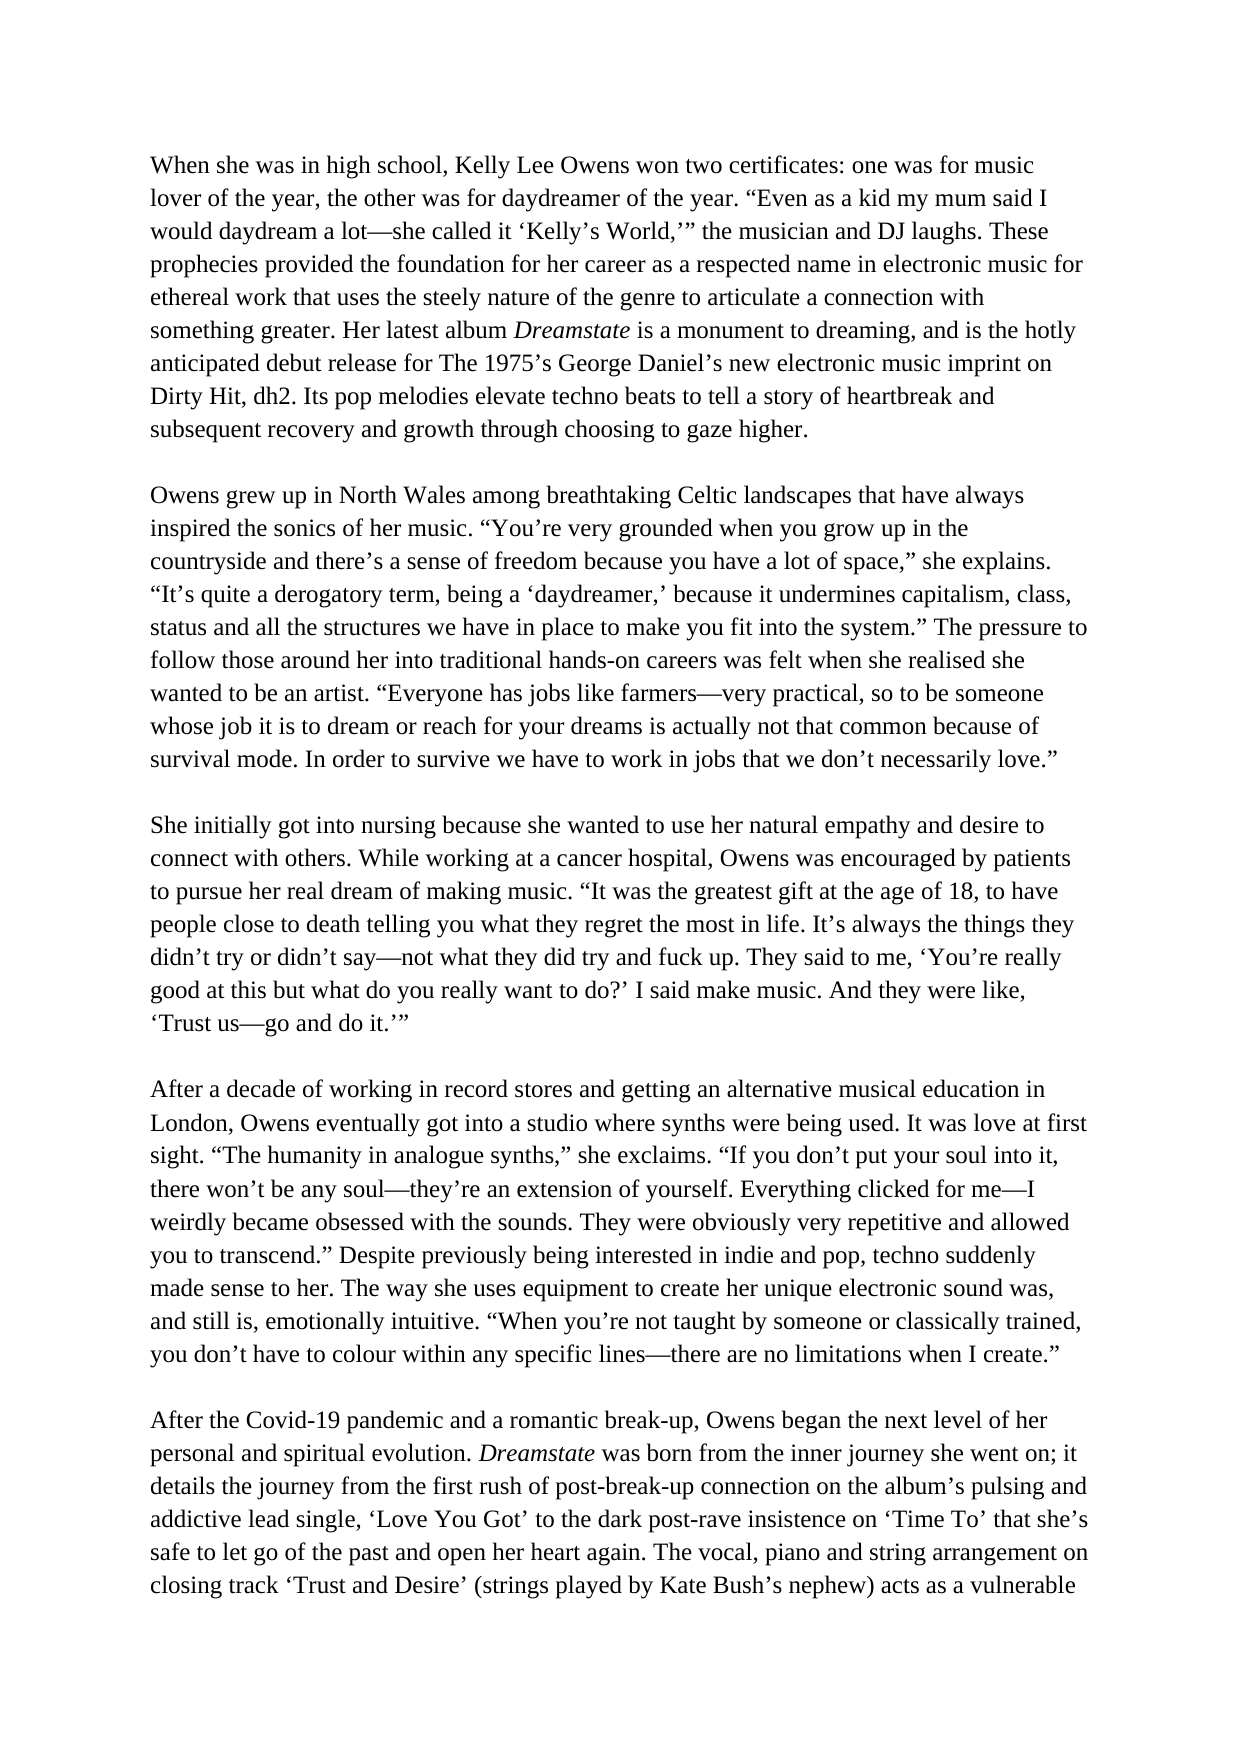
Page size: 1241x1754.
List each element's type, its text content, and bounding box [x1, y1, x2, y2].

text She initially got into nursing because she wanted to use her natural empathy and desire to connect with others. While working at a cancer hospital, Owens was encouraged by patients to pursue her real dream of making music. “It was the greatest gift at the age of 18, to have people close to death telling you what they regret the most in life. It’s always the things they didn’t try or didn’t say—not what they did try and fuck up. They said to me, ‘You’re really good at this but what do you really want to do?’ I said make music. And they were like, ‘Trust us—go and do it.’” [150, 810, 1090, 1037]
text After a decade of working in record stores and getting an alternative musical education in London, Owens eventually got into a studio where synths were being used. It was love at first sight. “The humanity in analogue synths,” she exclaims. “If you don’t put your soul into it, there won’t be any soul—they’re an extension of yourself. Everything clicked for me—I weirdly became obsessed with the sounds. They were obviously very repetitive and allowed you to transcend.” Despite previously being interested in indie and pop, techno suddenly made sense to her. The way she uses equipment to create her unique electronic sound was, and still is, emotionally intuitive. “When you’re not taught by someone or classically trained, you don’t have to colour within any specific lines—there are no limitations when I create.” [150, 1074, 1090, 1367]
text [150, 1405, 1090, 1599]
text When she was in high school, Kelly Lee Owens won two certificates: one was for music lover of the year, the other was for daydreamer of the year. “Even as a kid my mum said I would daydream a lot—she called it ‘Kelly’s World,’” the musician and DJ laughs. These prophecies provided the foundation for her career as a respected name in electronic music for ethereal work that uses the steely nature of the genre to articulate a connection with something greater. Her latest album Dreamstate is a monument to dreaming, and is the hotly anticipated debut release for The 1975’s George Daniel’s new electronic music imprint on Dirty Hit, dh2. Its pop melodies elevate techno beats to tell a story of heartbreak and subsequent recovery and growth through choosing to gaze higher. [150, 150, 1090, 443]
text Owens grew up in North Wales among breathtaking Celtic landscapes that have always inspired the sonics of her music. “You’re very grounded when you grow up in the countryside and there’s a sense of freedom because you have a lot of space,” she explains. “It’s quite a derogatory term, being a ‘daydreamer,’ because it undermines capitalism, class, status and all the structures we have in place to make you fit into the system.” The pressure to follow those around her into traditional hands-on careers was felt when she realised she wanted to be an artist. “Everyone has jobs like farmers—very practical, so to be someone whose job it is to dream or reach for your dreams is actually not that common because of survival mode. In order to survive we have to work in jobs that we don’t necessarily love.” [150, 480, 1090, 773]
